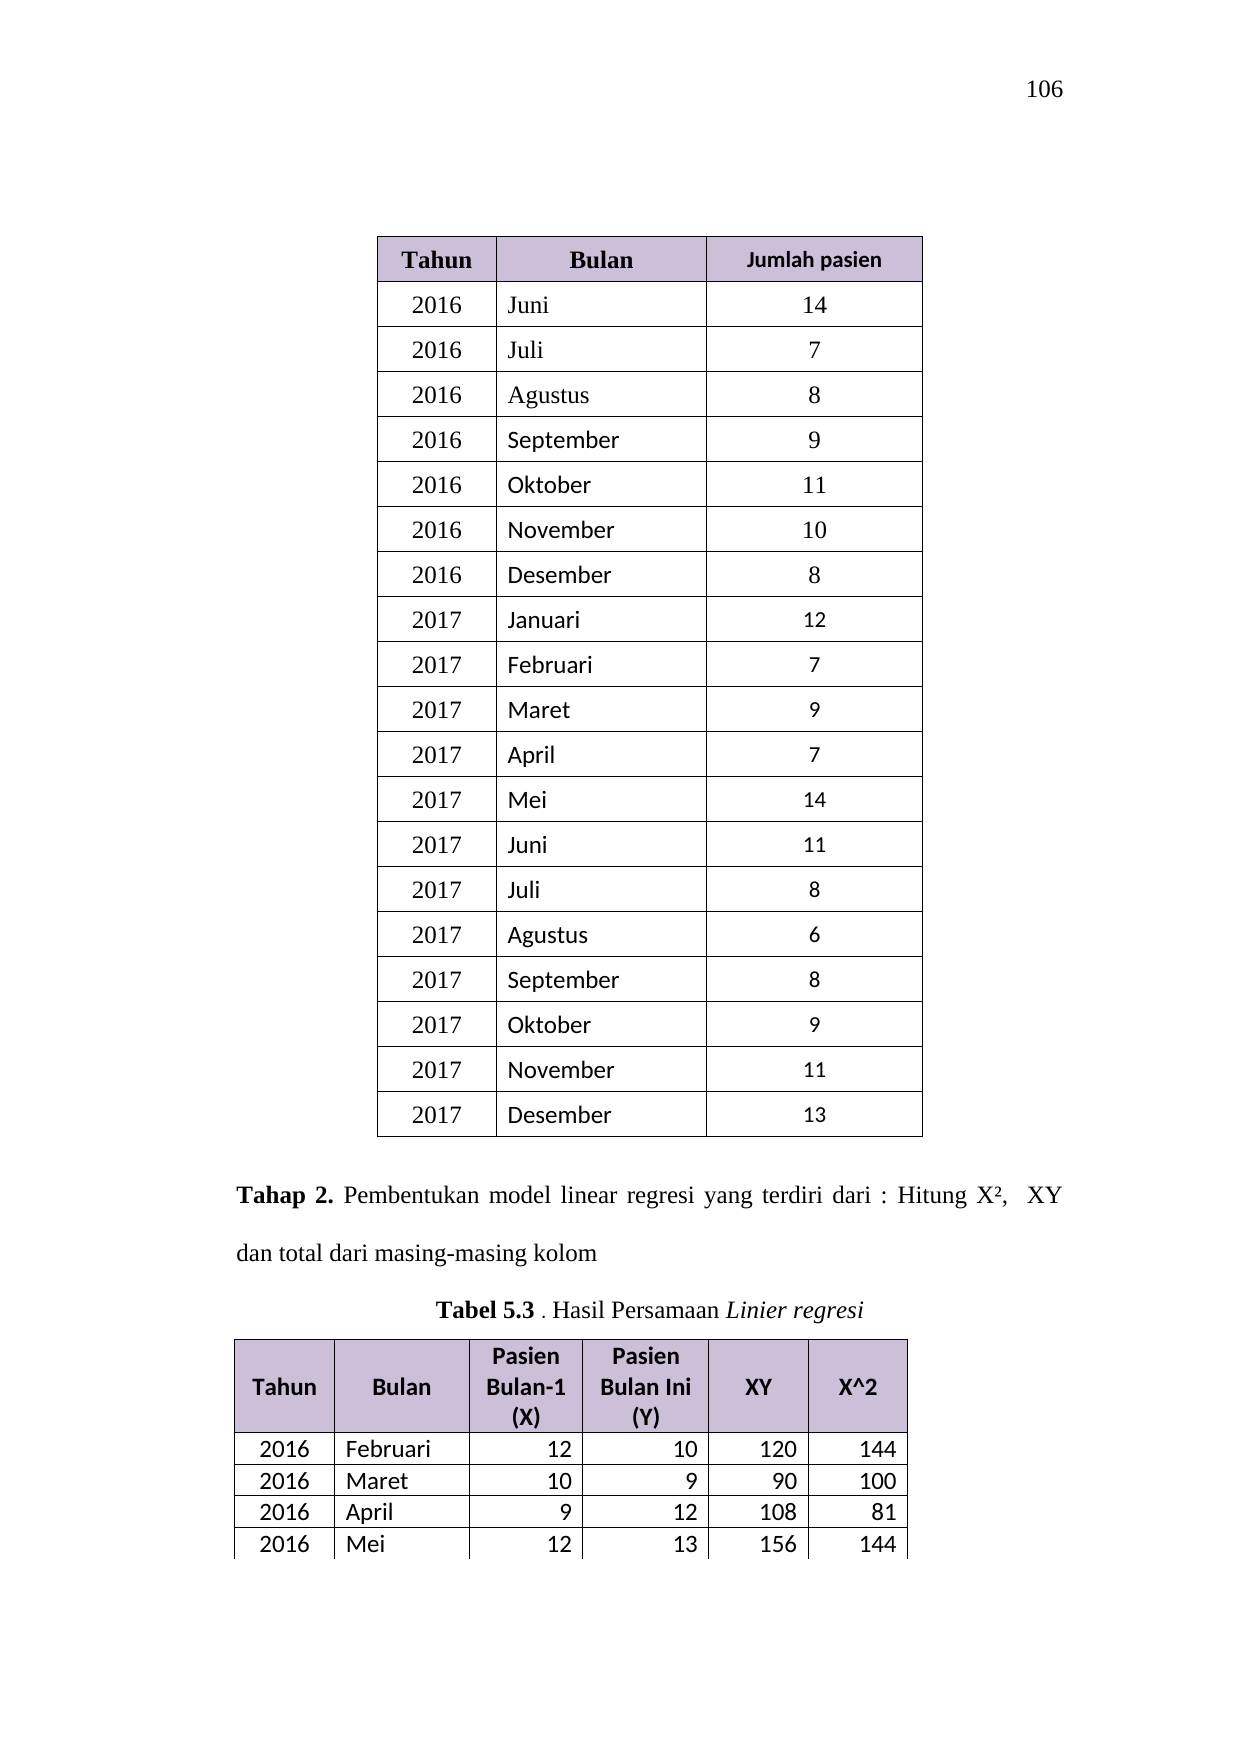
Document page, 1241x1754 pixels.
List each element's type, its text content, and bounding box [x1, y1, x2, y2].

table_cell Juni [497, 282, 706, 326]
table_cell 2017 [378, 957, 496, 1001]
table_cell 2016 [378, 462, 496, 506]
table_cell 2016 [378, 417, 496, 461]
table_cell April [335, 1496, 469, 1527]
table_cell Agustus [497, 372, 706, 416]
table_cell 144 [809, 1528, 907, 1558]
text Tahap 2. Pembentukan model linear regresi yang terdiri dari : Hitung X², XY dan total dari masing-masing kolom [236, 1180, 1063, 1267]
table_cell 12 [707, 597, 922, 641]
table_cell 2016 [235, 1433, 334, 1464]
table_cell April [497, 732, 706, 776]
table_cell Februari [335, 1433, 469, 1464]
table_cell 7 [707, 642, 922, 686]
table_header X^2 [809, 1340, 907, 1432]
table_cell 120 [709, 1433, 808, 1464]
table_cell 2017 [378, 642, 496, 686]
table_cell 14 [707, 777, 922, 821]
table_cell 12 [470, 1528, 582, 1558]
table_cell 108 [709, 1496, 808, 1527]
table_cell Juli [497, 327, 706, 371]
table_cell 2017 [378, 1002, 496, 1046]
table_cell Februari [497, 642, 706, 686]
table_cell 2017 [378, 732, 496, 776]
table_cell 8 [707, 552, 922, 596]
table_cell 9 [707, 417, 922, 461]
table_cell 90 [709, 1465, 808, 1495]
table_header Bulan [497, 237, 706, 281]
table_cell 100 [809, 1465, 907, 1495]
table_cell Maret [335, 1465, 469, 1495]
list Tabel 5.3 . Hasil Persamaan Linier regresi [236, 1295, 1063, 1324]
table_cell 2016 [378, 507, 496, 551]
table_header Jumlah pasien [707, 237, 922, 281]
table_cell 11 [707, 1047, 922, 1091]
table_cell 2016 [378, 372, 496, 416]
table_cell 10 [707, 507, 922, 551]
table_cell 11 [707, 462, 922, 506]
table_header Bulan [335, 1340, 469, 1432]
table_cell 2017 [378, 912, 496, 956]
table_cell Oktober [497, 462, 706, 506]
table_cell 9 [583, 1465, 708, 1495]
table_cell 12 [583, 1496, 708, 1527]
table_cell 14 [707, 282, 922, 326]
table_cell 8 [707, 867, 922, 911]
table_cell 13 [707, 1092, 922, 1136]
table_cell 2017 [378, 777, 496, 821]
table_cell 9 [707, 687, 922, 731]
table_cell 144 [809, 1433, 907, 1464]
table_cell 2017 [378, 822, 496, 866]
table_cell Juli [497, 867, 706, 911]
table_cell 2017 [378, 597, 496, 641]
table_cell Agustus [497, 912, 706, 956]
table_header Tahun [378, 237, 496, 281]
table_header Pasien Bulan Ini (Y) [583, 1340, 708, 1432]
table_cell 2017 [378, 867, 496, 911]
table_cell 81 [809, 1496, 907, 1527]
table_cell 13 [583, 1528, 708, 1558]
table_cell 2016 [378, 327, 496, 371]
table_cell November [497, 1047, 706, 1091]
table_cell 156 [709, 1528, 808, 1558]
table_cell Desember [497, 1092, 706, 1136]
table_cell 2017 [378, 1092, 496, 1136]
table_cell 9 [707, 1002, 922, 1046]
table_cell Juni [497, 822, 706, 866]
table_cell September [497, 417, 706, 461]
table_cell 7 [707, 327, 922, 371]
table_header Tahun [235, 1340, 334, 1432]
table_cell 11 [707, 822, 922, 866]
table_cell September [497, 957, 706, 1001]
table_cell Oktober [497, 1002, 706, 1046]
table_cell Desember [497, 552, 706, 596]
table_cell 2017 [378, 687, 496, 731]
table_cell 2016 [235, 1465, 334, 1495]
table_cell 7 [707, 732, 922, 776]
table_cell 9 [470, 1496, 582, 1527]
table_cell 10 [470, 1465, 582, 1495]
table_cell 10 [583, 1433, 708, 1464]
table_cell November [497, 507, 706, 551]
table_cell 8 [707, 957, 922, 1001]
table_cell 8 [707, 372, 922, 416]
table_cell 2016 [378, 282, 496, 326]
table_header XY [709, 1340, 808, 1432]
table_cell Mei [335, 1528, 469, 1558]
table_cell 2016 [235, 1528, 334, 1558]
table_header Pasien Bulan-1 (X) [470, 1340, 582, 1432]
table_cell 12 [470, 1433, 582, 1464]
table_cell Maret [497, 687, 706, 731]
table_cell 6 [707, 912, 922, 956]
table_cell Mei [497, 777, 706, 821]
table_cell 2016 [235, 1496, 334, 1527]
table_cell 2016 [378, 552, 496, 596]
table_cell 2017 [378, 1047, 496, 1091]
table_cell Januari [497, 597, 706, 641]
